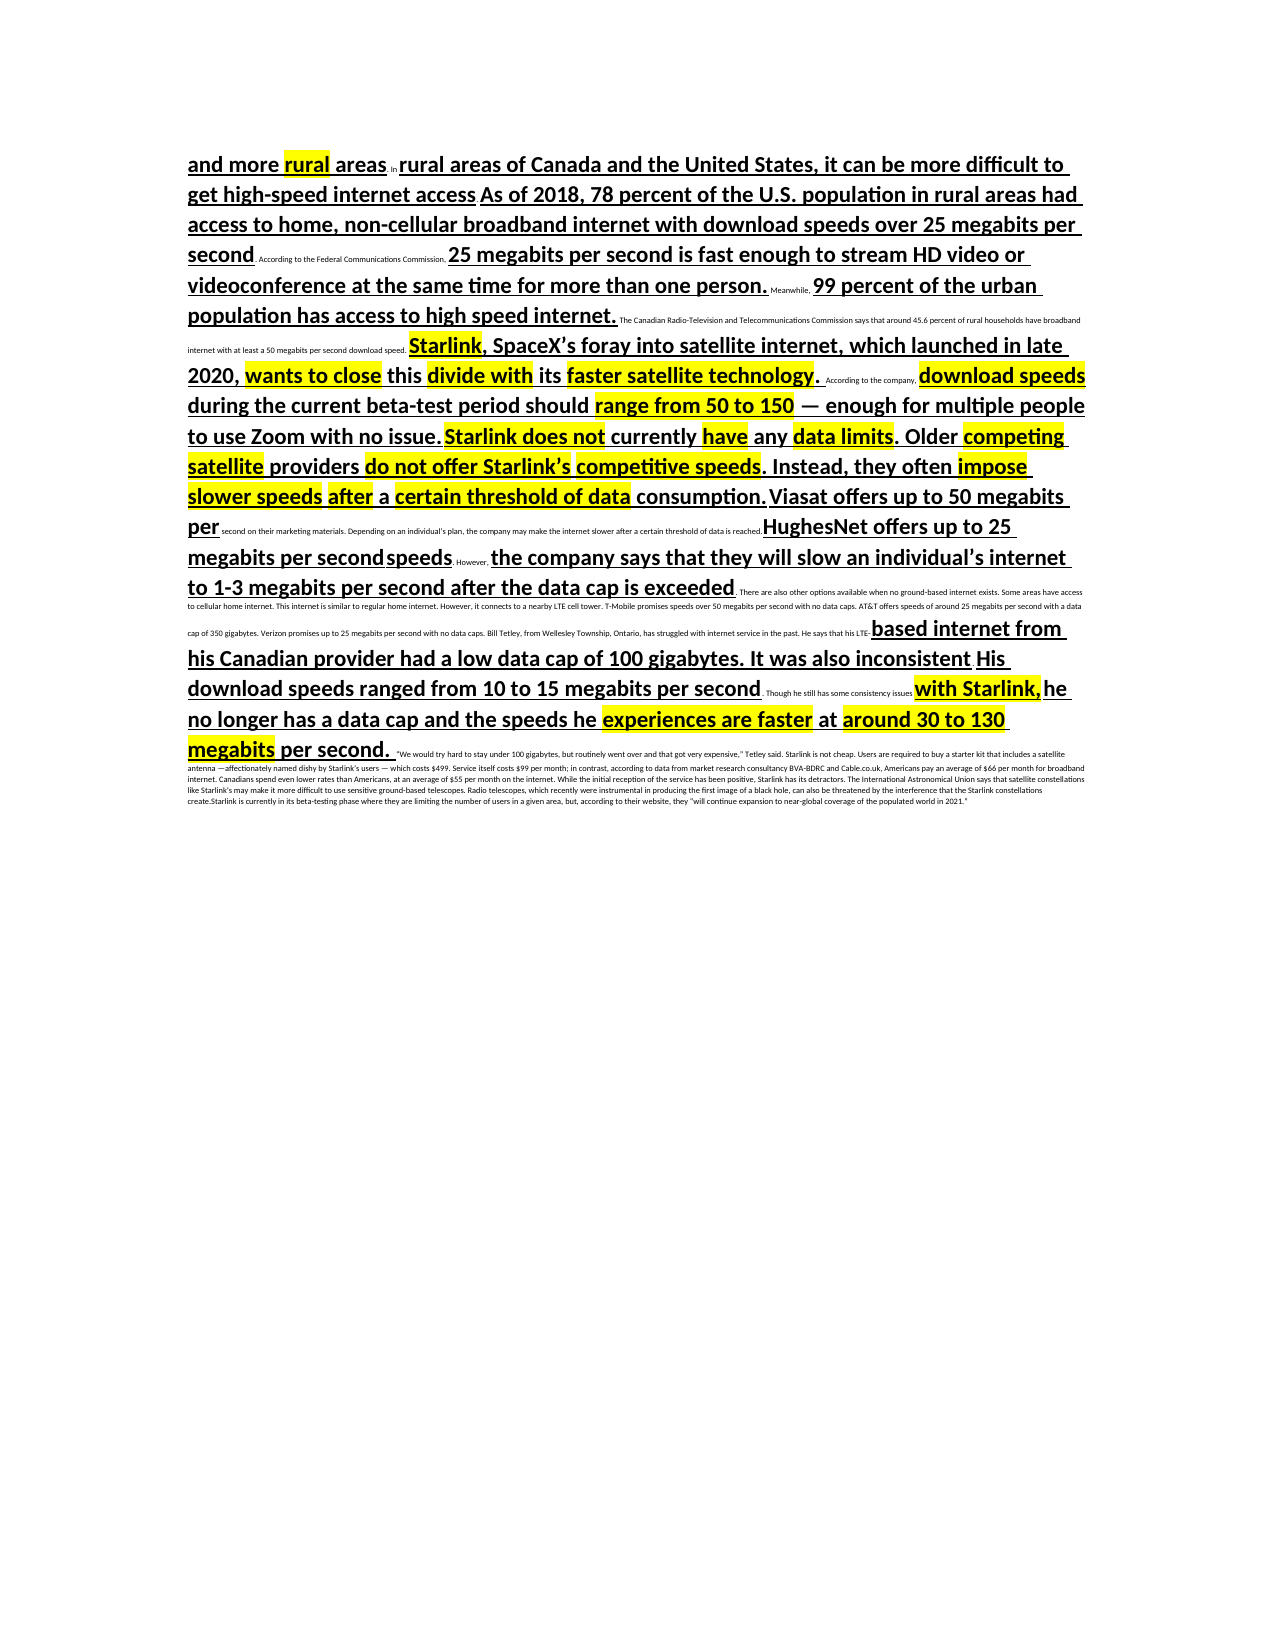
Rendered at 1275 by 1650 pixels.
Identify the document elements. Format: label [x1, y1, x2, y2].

text [187, 150, 1087, 807]
